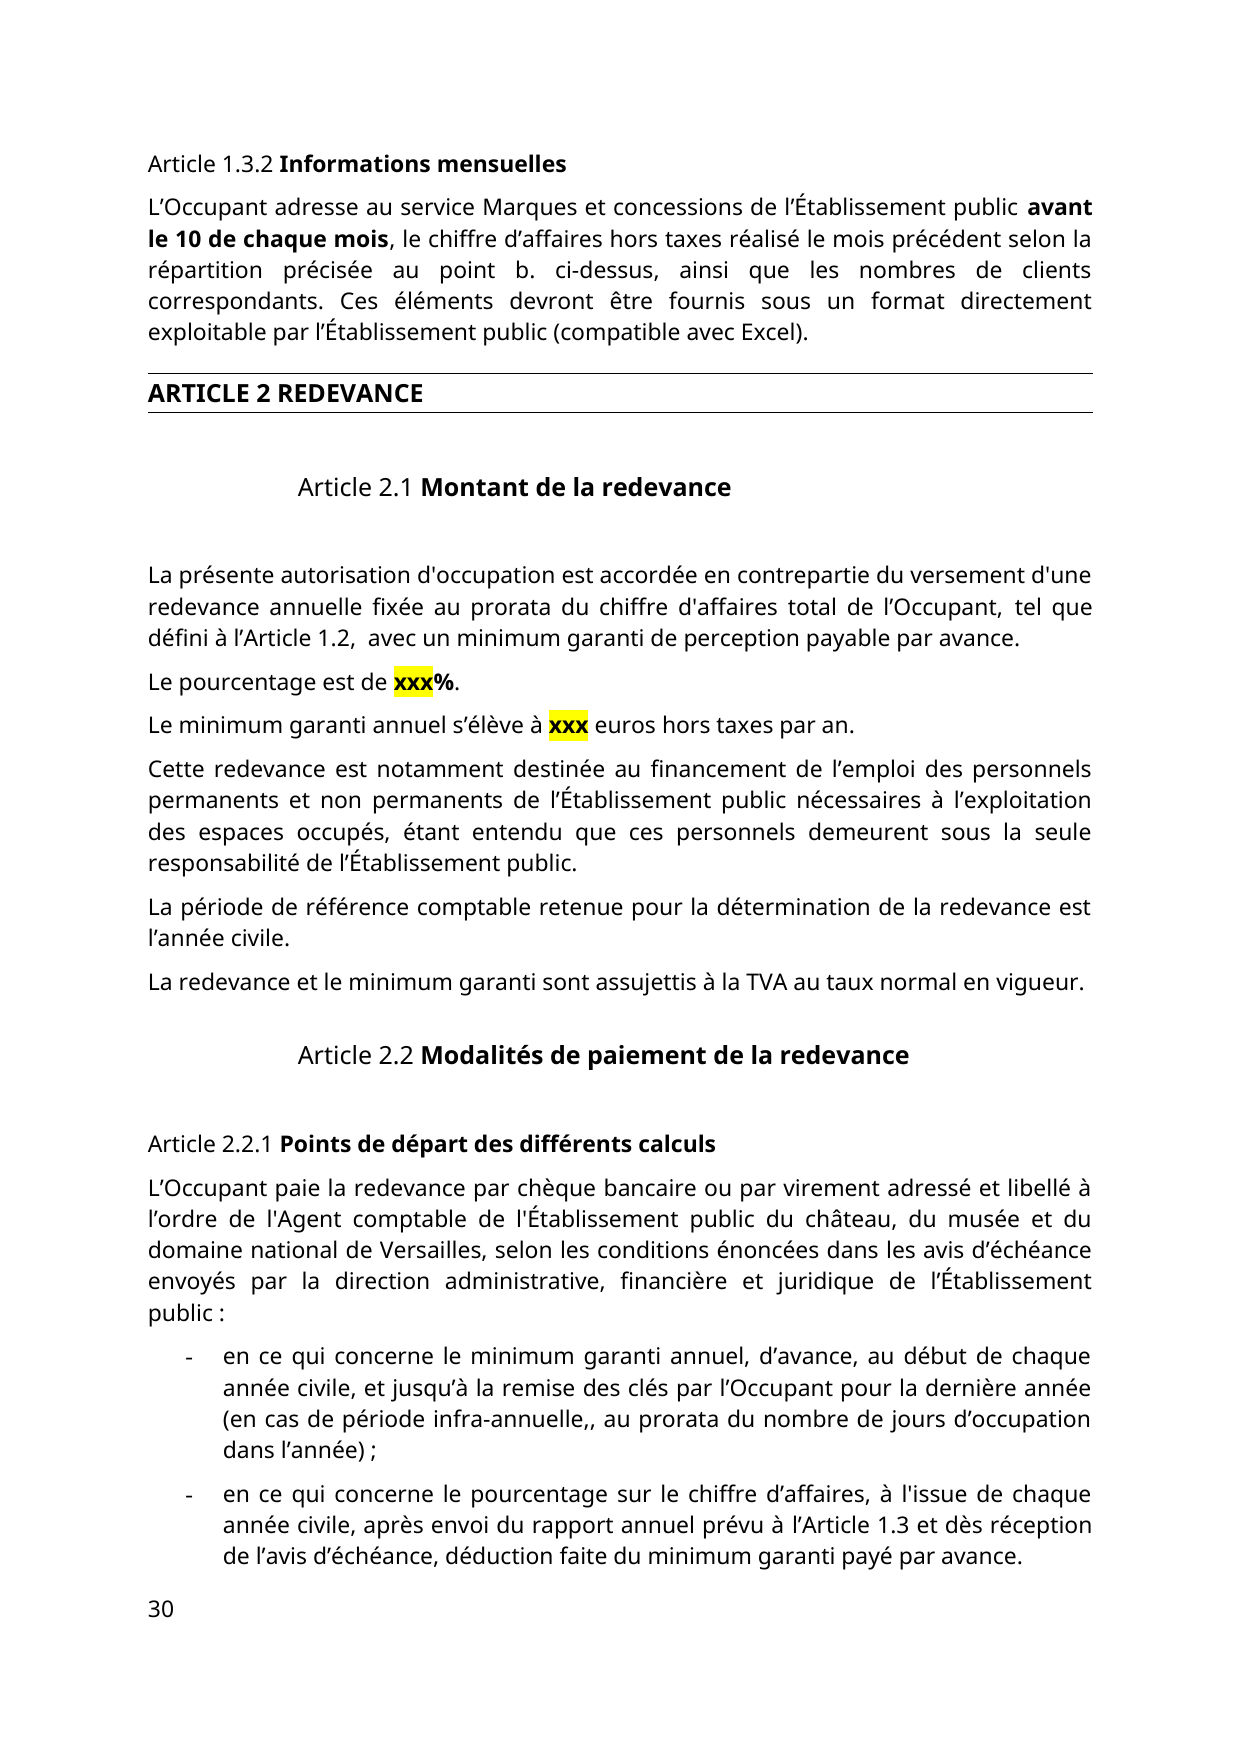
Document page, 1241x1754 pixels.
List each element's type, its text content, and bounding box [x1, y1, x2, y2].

text La redevance et le minimum garanti sont assujettis à la TVA au taux normal en vigueur. [148, 966, 1093, 997]
subtitle Modalités de paiement de la redevance [298, 1037, 1093, 1072]
text La période de référence comptable retenue pour la détermination de la redevance est l’année civile. [148, 891, 1093, 953]
subtitle Points de départ des différents calculs [148, 1128, 1093, 1159]
text La présente autorisation d'occupation est accordée en contrepartie du versement d'une redevance annuelle fixée au prorata du chiffre d'affaires total de l’Occupant, tel que défini à l’Article 12.2, avec un minimum garanti de perception payable par avance. [148, 559, 1093, 653]
list en ce qui concerne le pourcentage sur le chiffre d’affaires, à l'issue de chaque année civile, après envoi du rapport annuel prévu à l’Article 12.3 et dès réception de l’avis d’échéance, déduction faite du minimum garanti payé par avance. [185, 1478, 1093, 1572]
text Le pourcentage est de xxx%. [148, 666, 394, 697]
text L’Occupant adresse au service Marques et concessions de l’Établissement public avant le 10 de chaque mois, le chiffre d’affaires hors taxes réalisé le mois précédent selon la répartition précisée au point b. ci-dessus, ainsi que les nombres de clients correspondants. Ces éléments devront être fournis sous un format directement exploitable par l’Établissement public (compatible avec Excel). [148, 191, 1093, 348]
text Cette redevance est notamment destinée au financement de l’emploi des personnels permanents et non permanents de l’Établissement public nécessaires à l’exploitation des espaces occupés, étant entendu que ces personnels demeurent sous la seule responsabilité de l’Établissement public. [148, 753, 1093, 878]
text Le pourcentage est de xxx%. [433, 666, 1093, 697]
subtitle Informations mensuelles [148, 148, 1093, 179]
subtitle Montant de la redevance [298, 469, 1093, 503]
subtitle Redevance [148, 374, 1093, 412]
text Le minimum garanti annuel s’élève à xxx euros hors taxes par an. [148, 709, 1093, 741]
list en ce qui concerne le minimum garanti annuel, d’avance, au début de chaque année civile, et jusqu’à la remise des clés par l’Occupant pour la dernière année (en cas de période infra-annuelle,, au prorata du nombre de jours d’occupation dans l’année) ; [185, 1340, 1093, 1465]
text L’Occupant paie la redevance par chèque bancaire ou par virement adressé et libellé à l’ordre de l'Agent comptable de l'Établissement public du château, du musée et du domaine national de Versailles, selon les conditions énoncées dans les avis d’échéance envoyés par la direction administrative, financière et juridique de l’Établissement public : [148, 1172, 1093, 1328]
